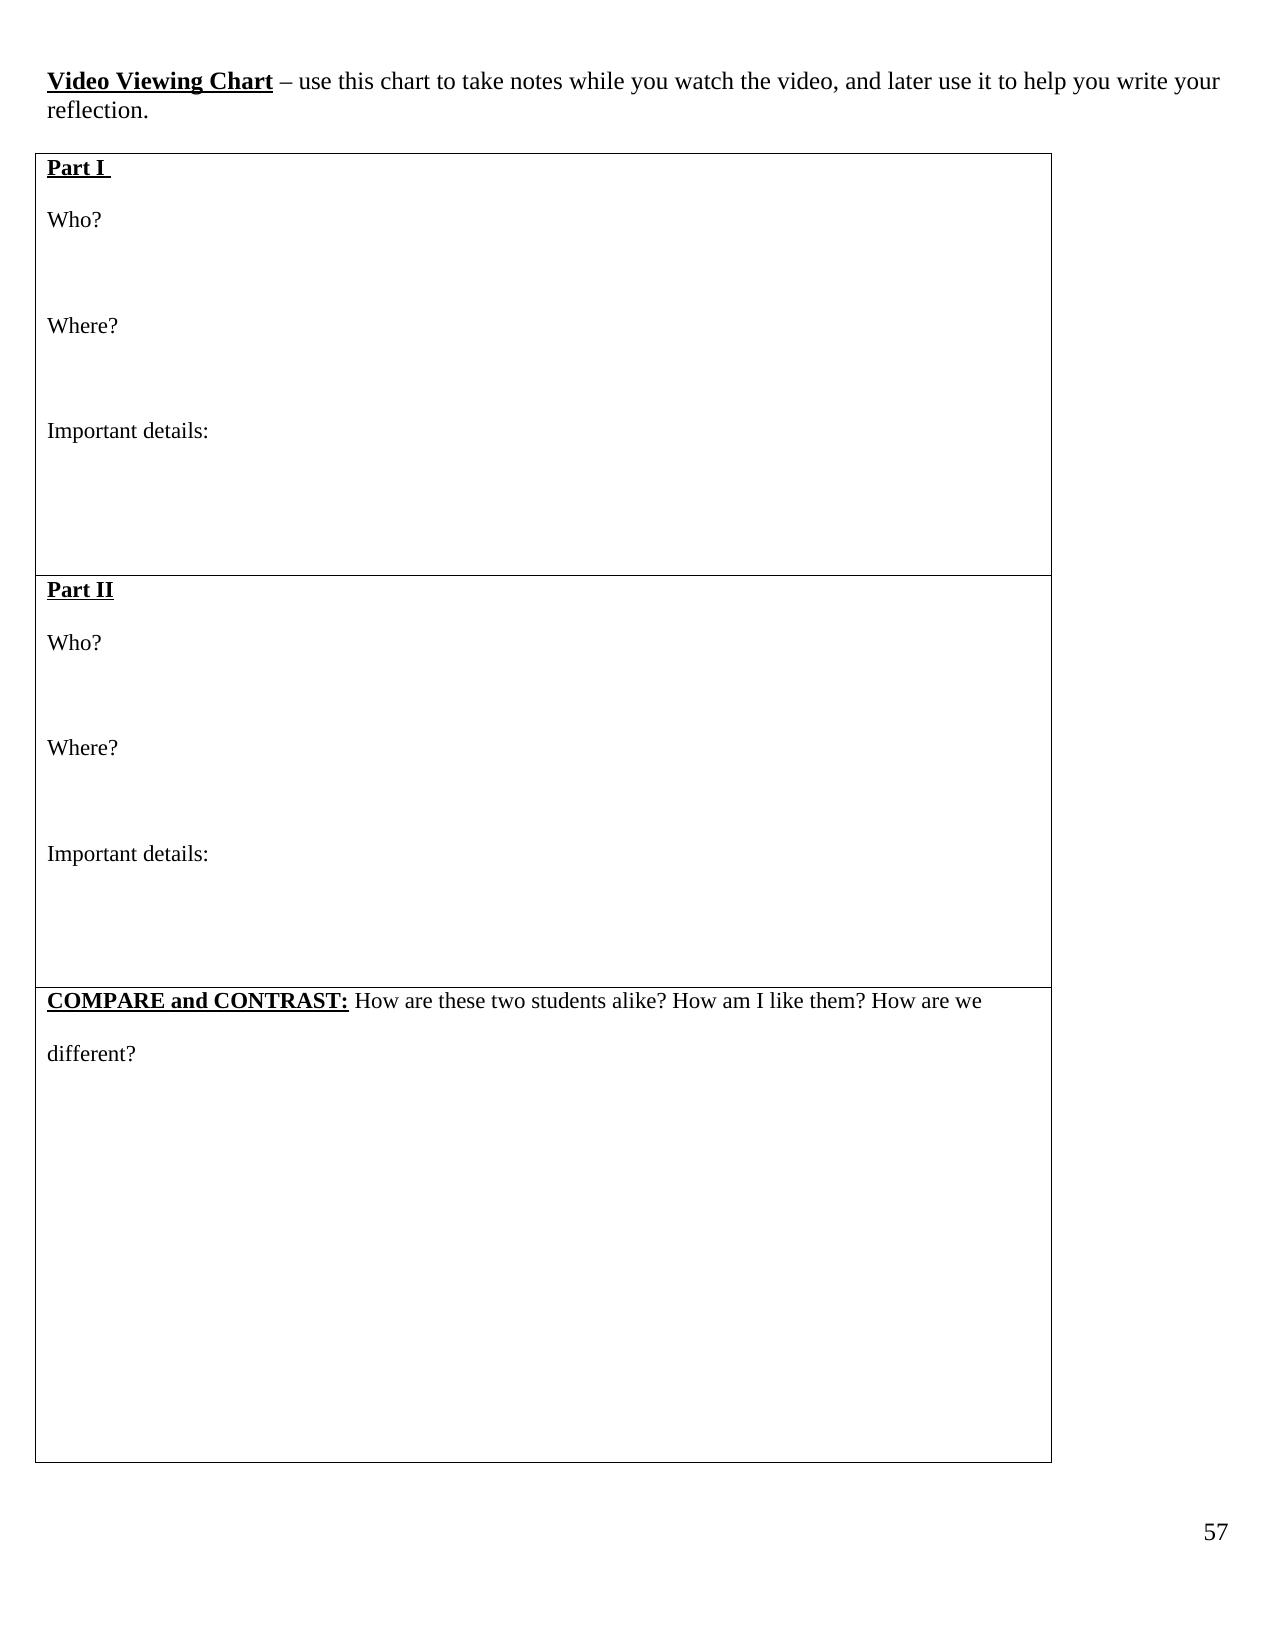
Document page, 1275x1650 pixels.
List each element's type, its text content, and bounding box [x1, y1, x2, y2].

table_cell COMPARE and CONTRAST: How are these two students alike? How am I like them? How are we different? [36, 988, 1051, 1462]
table_cell Part II Who? Where? Important details: [36, 576, 1051, 987]
text Video Viewing Chart – use this chart to take notes while you watch the video, and later use it to help you write your reflection. [47, 66, 1228, 124]
table_header Part I Who? Where? Important details: [36, 154, 1051, 575]
